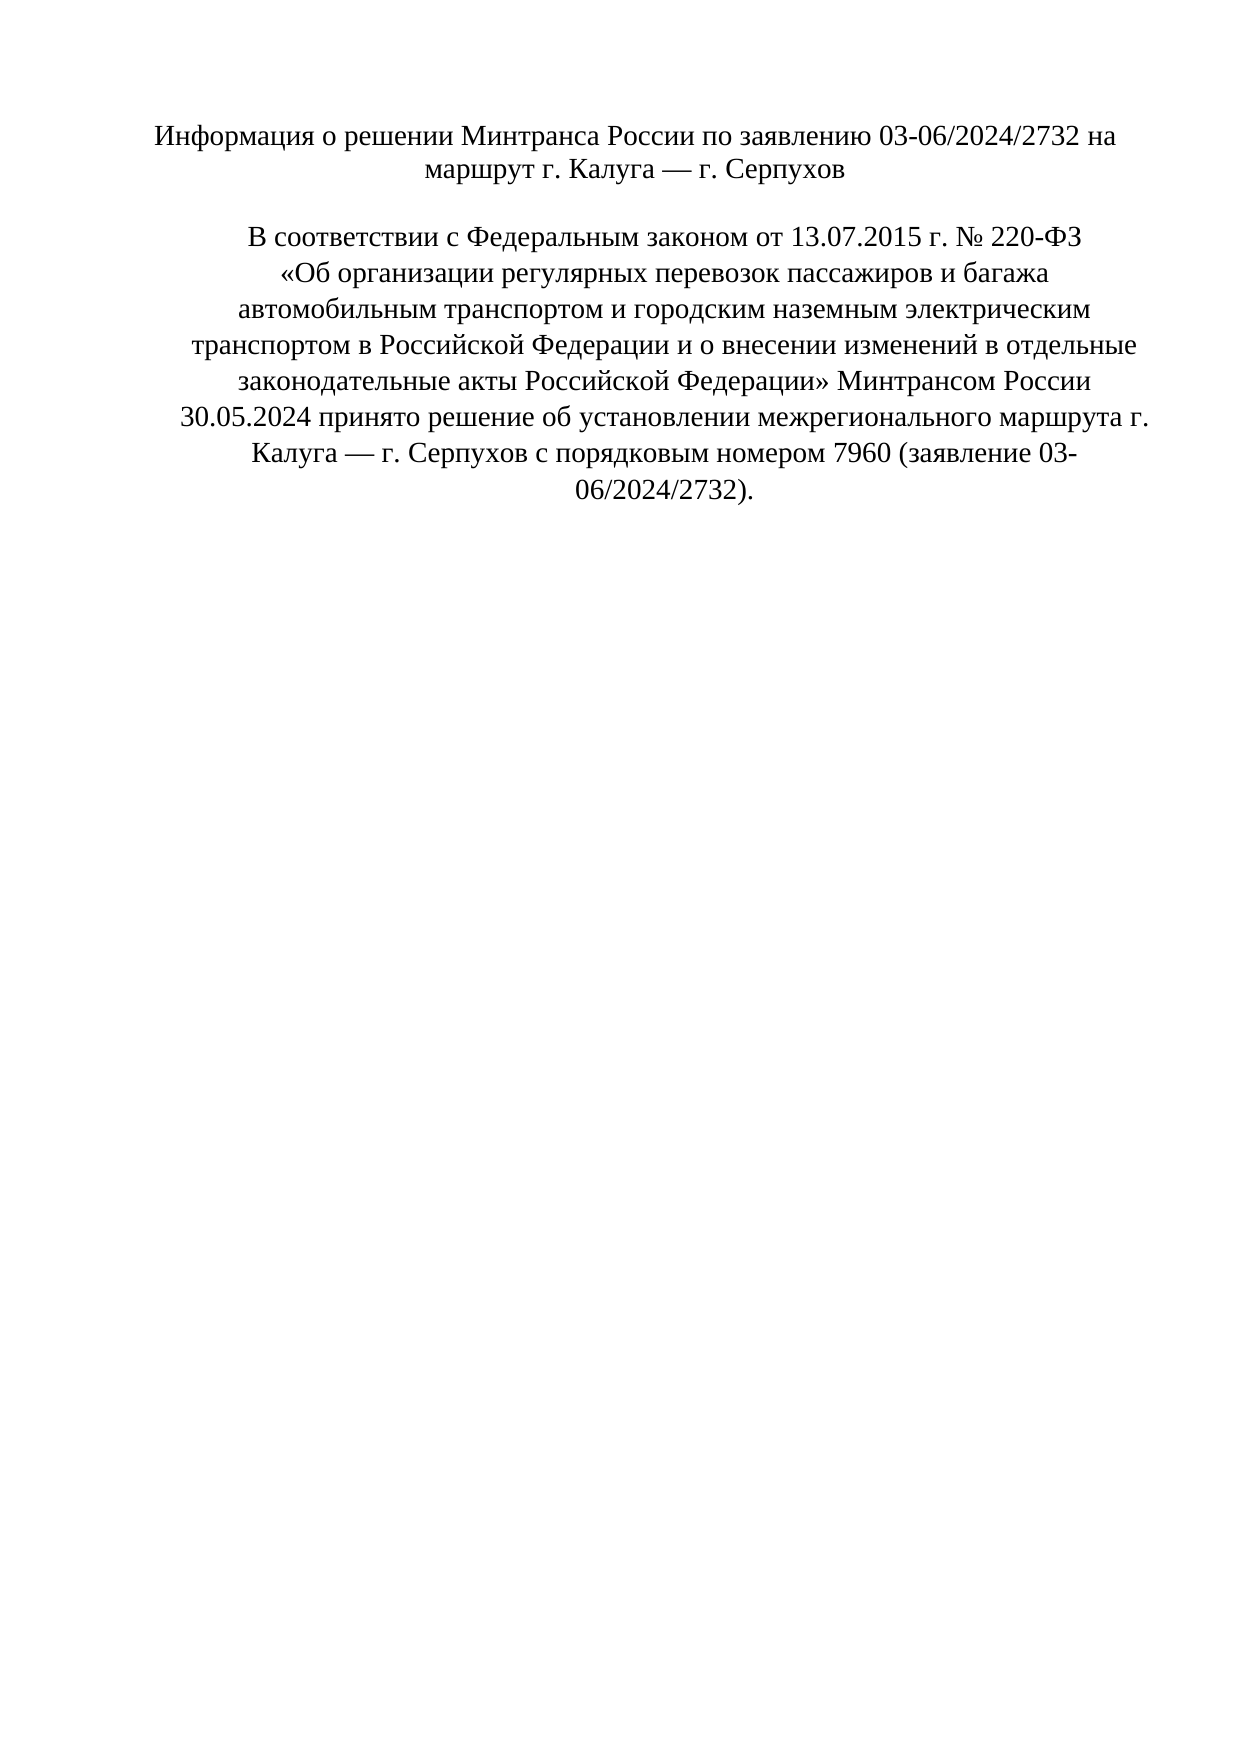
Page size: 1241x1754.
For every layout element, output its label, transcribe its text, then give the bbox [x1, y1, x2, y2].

text В соответствии с Федеральным законом от 13.07.2015 г. № 220-ФЗ «Об организации регулярных перевозок пассажиров и багажа автомобильным транспортом и городским наземным электрическим транспортом в Российской Федерации и о внесении изменений в отдельные законодательные акты Российской Федерации» Минтрансом России 30.05.2024 принято решение об установлении межрегионального маршрута г. Калуга — г. Серпухов с порядковым номером 7960 (заявление 03-06/2024/2732). [177, 219, 1152, 505]
text Информация о решении Минтранса России по заявлению 03-06/2024/2732 на маршрут г. Калуга — г. Серпухов [118, 118, 1152, 185]
